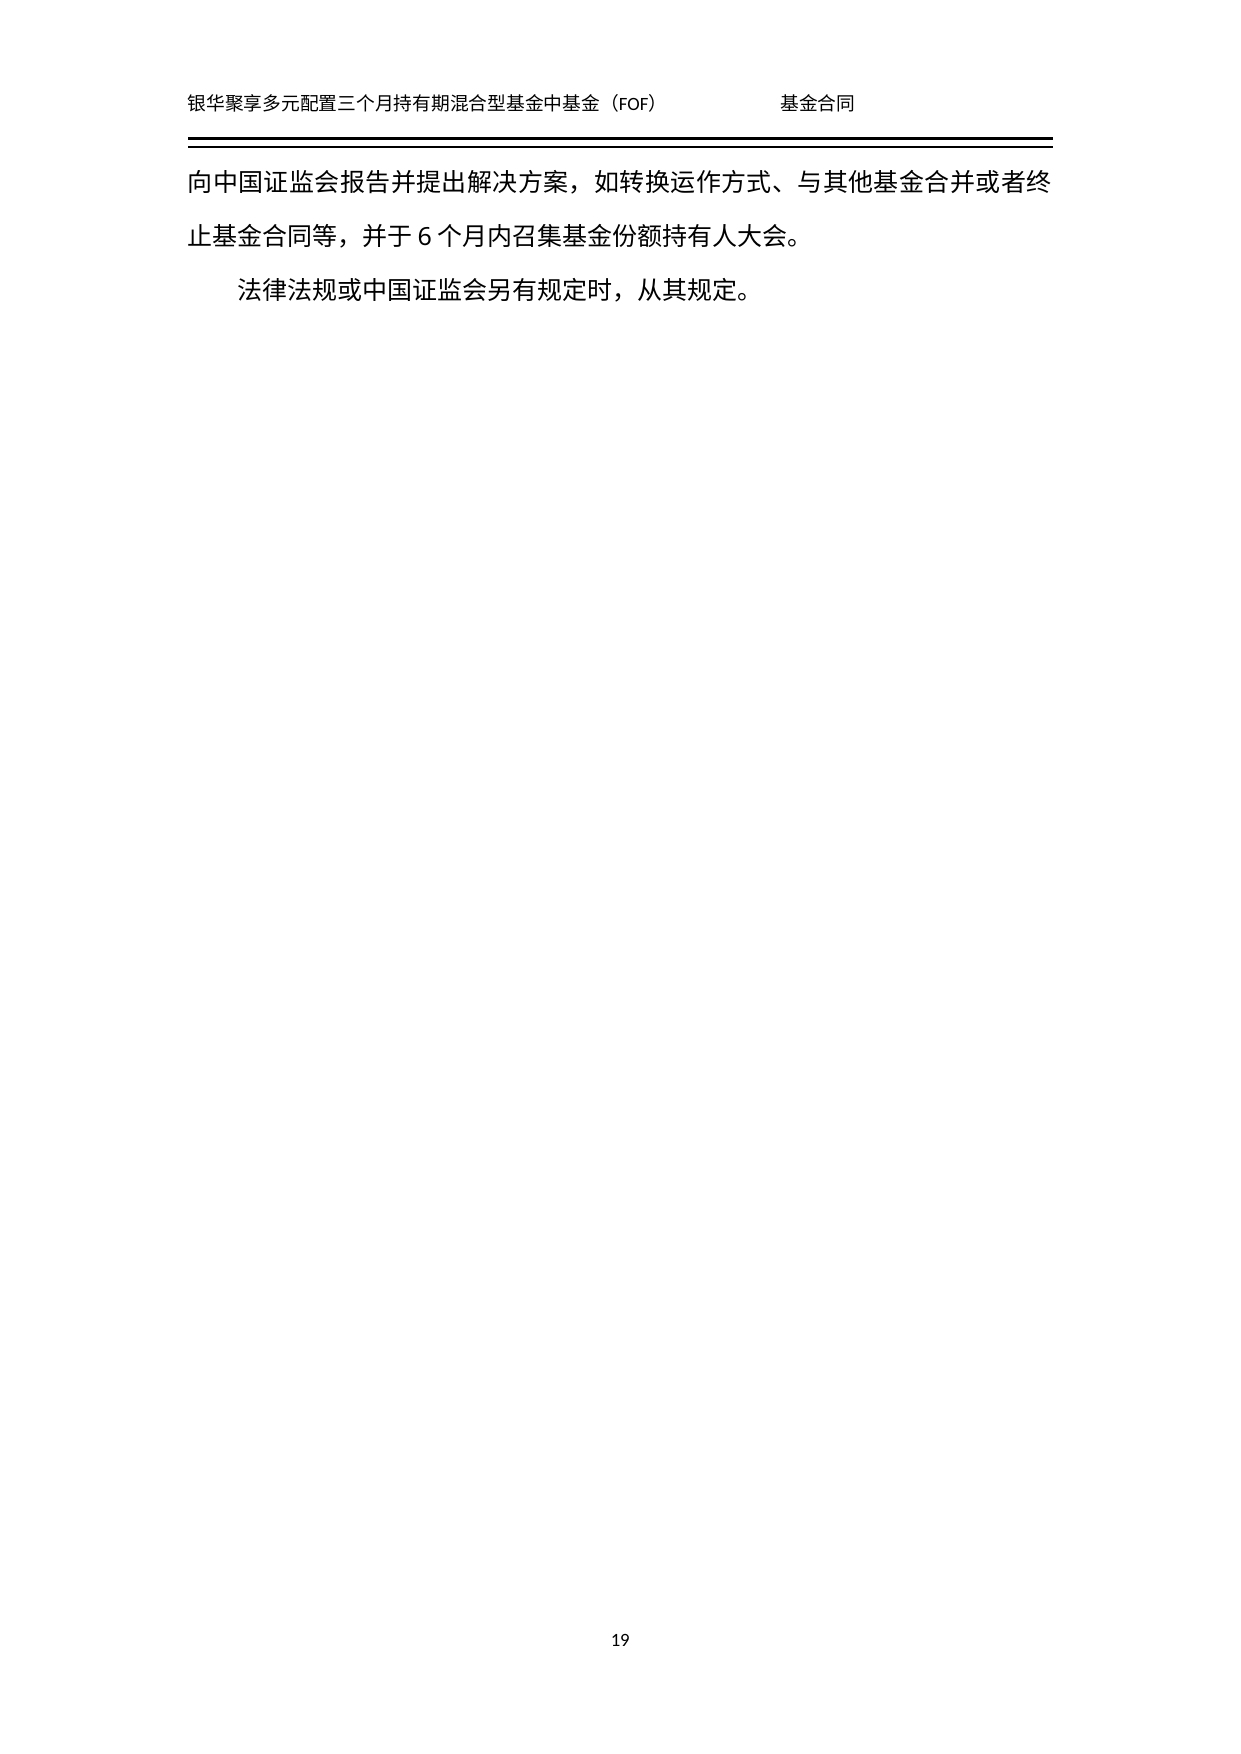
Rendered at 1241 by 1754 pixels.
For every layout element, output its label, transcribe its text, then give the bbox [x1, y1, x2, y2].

text 法律法规或中国证监会另有规定时，从其规定。 [187, 271, 1053, 307]
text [187, 162, 1053, 253]
